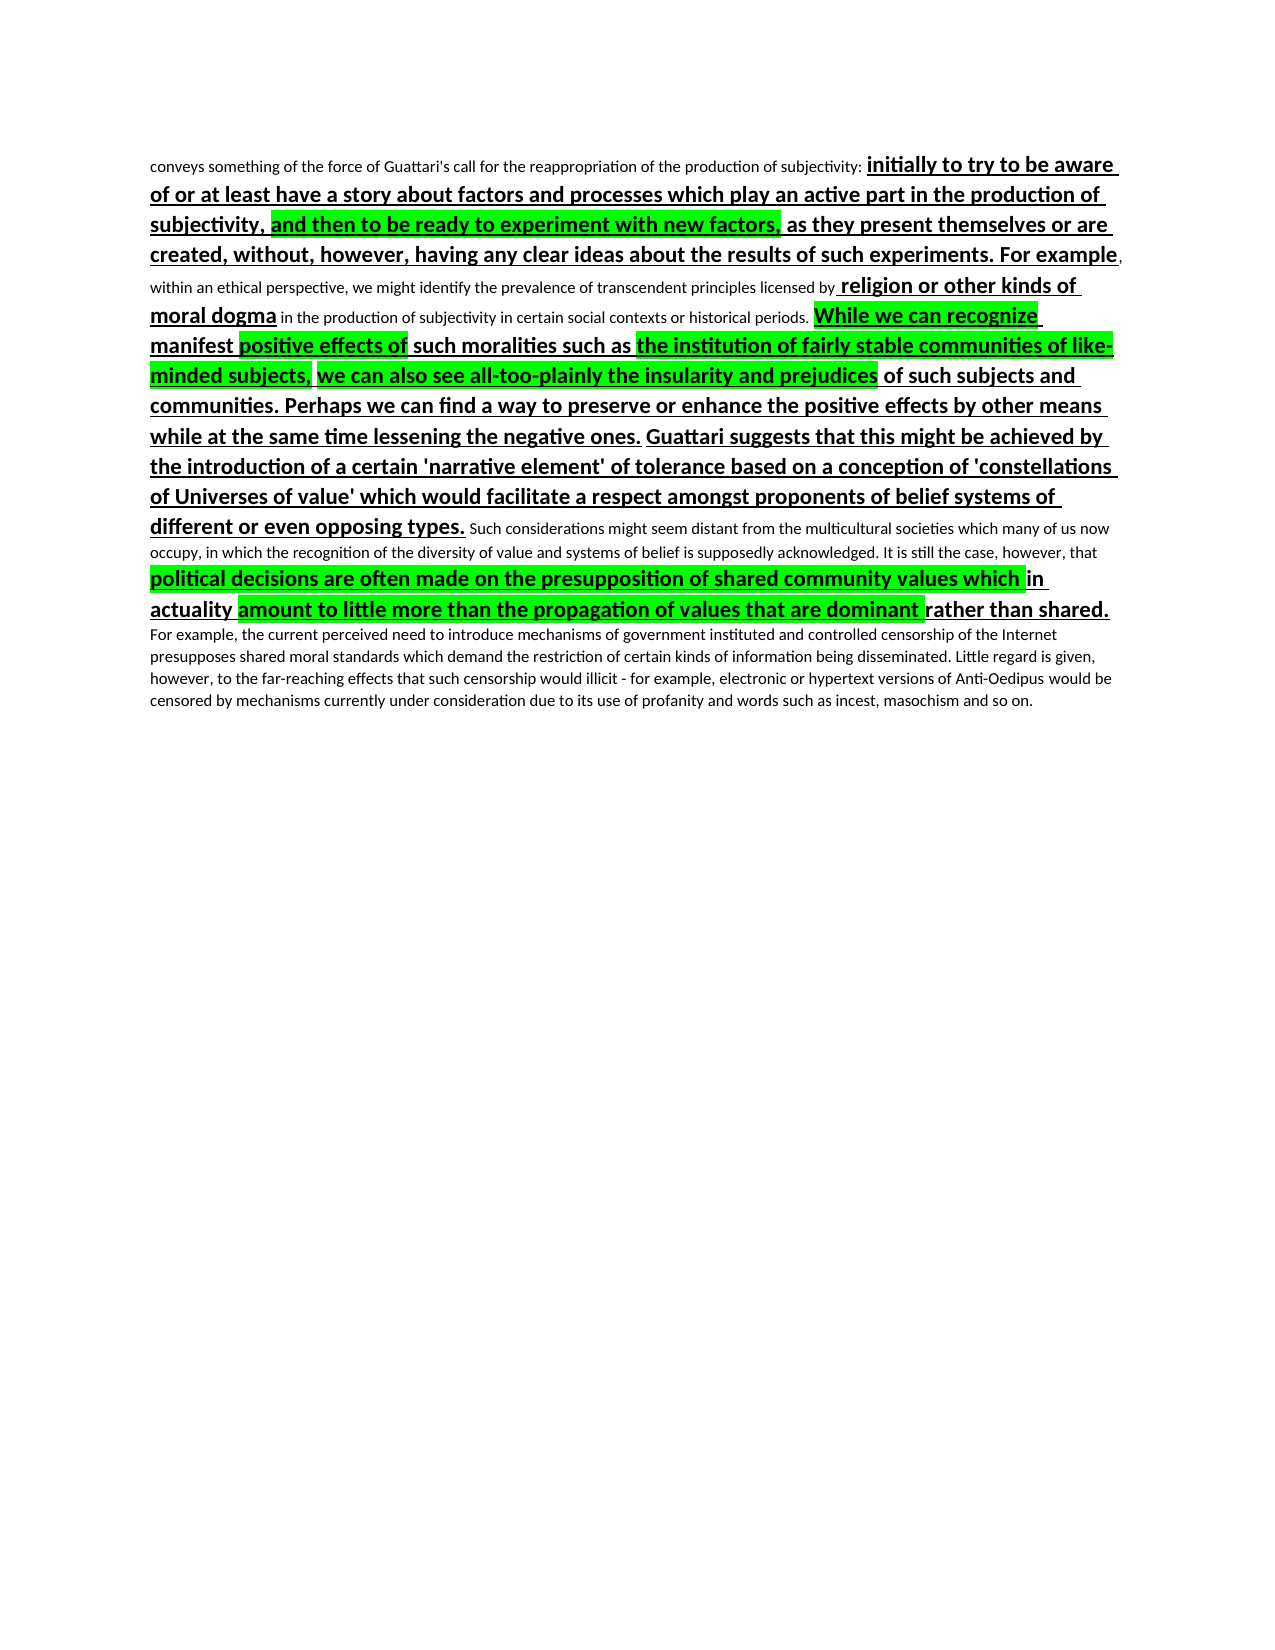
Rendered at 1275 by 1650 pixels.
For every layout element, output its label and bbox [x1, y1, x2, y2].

text [150, 150, 1125, 710]
